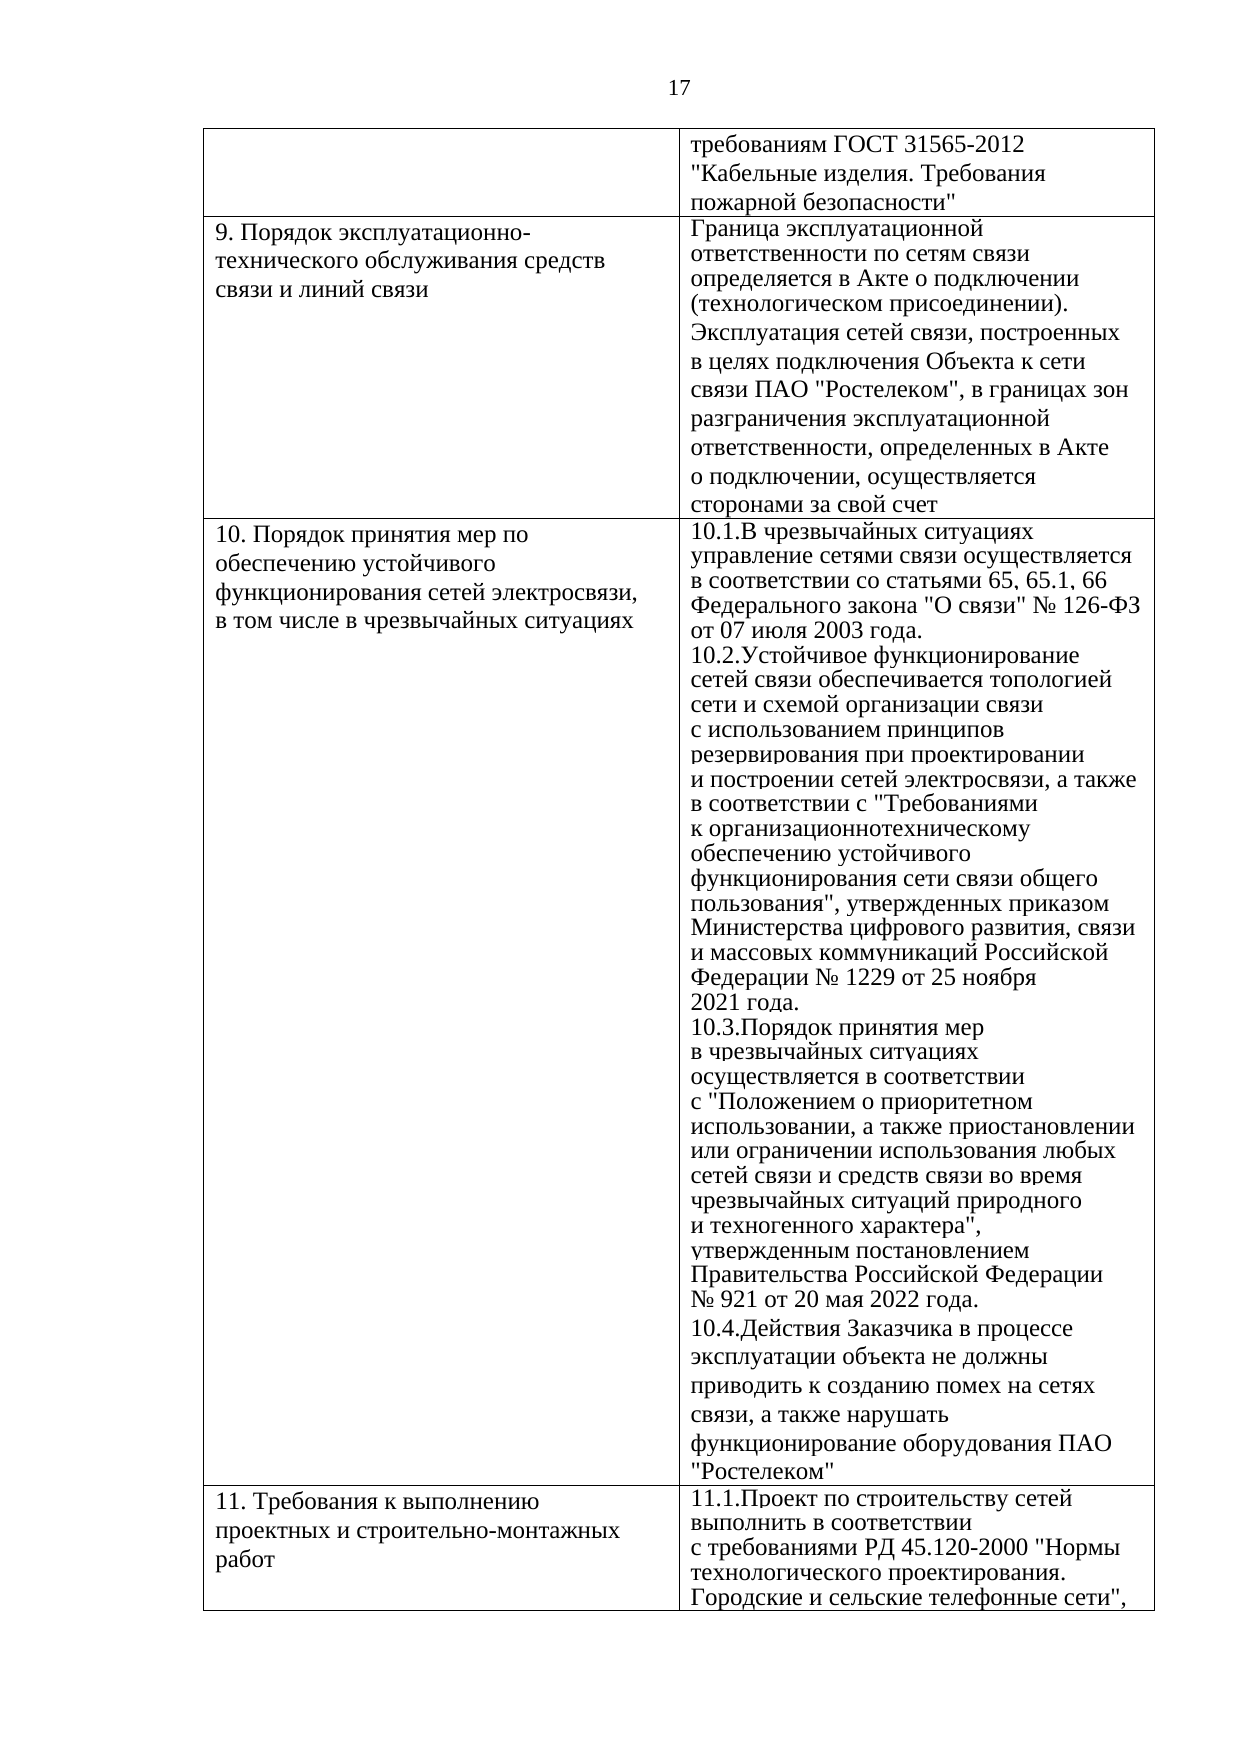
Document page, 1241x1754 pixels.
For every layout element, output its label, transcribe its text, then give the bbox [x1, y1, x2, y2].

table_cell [204, 129, 679, 216]
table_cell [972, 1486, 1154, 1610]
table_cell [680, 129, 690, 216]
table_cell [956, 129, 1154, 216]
table_cell 10. Порядок принятия мер по обеспечению устойчивого функционирования сетей электросвязи, в том числе в чрезвычайных ситуациях [204, 519, 679, 1485]
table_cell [204, 1486, 679, 1610]
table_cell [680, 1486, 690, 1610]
table_cell 9. Порядок эксплуатационнотехнического обслуживания средств связи и линий связи [204, 217, 679, 518]
table_cell 10.1.В чрезвычайных ситуациях управление сетями связи осуществляется в соответствии со статьями 65, 65.1, 66 Федерального закона "О связи" № 126-ФЗ от 07 июля 2003 года. 10.2.Устойчивое функционирование сетей связи обеспечивается топологией сети и схемой организации связи с использованием принципов резервирования при проектировании и построении сетей электросвязи, а также в соответствии с "Требованиями к организационнотехническому обеспечению устойчивого функционирования сети связи общего пользования", утвержденных приказом Министерства цифрового развития, связи и массовых коммуникаций Российской Федерации № 1229 от 25 ноября 2021 года. 10.3.Порядок принятия мер в чрезвычайных ситуациях осуществляется в соответствии с "Положением о приоритетном использовании, а также приостановлении или ограничении использования любых сетей связи и средств связи во время чрезвычайных ситуаций природного и техногенного характера", утвержденным постановлением Правительства Российской Федерации № 921 от 20 мая 2022 года. 10.4.Действия Заказчика в процессе эксплуатации объекта не должны приводить к созданию помех на сетях связи, а также нарушать функционирование оборудования ПАО "Ростелеком" [799, 519, 1154, 1485]
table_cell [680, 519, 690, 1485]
table_cell Граница эксплуатационной ответственности по сетям связи определяется в Акте о подключении (технологическом присоединении). Эксплуатация сетей связи, построенных в целях подключения Объекта к сети связи ПАО "Ростелеком", в границах зон разграничения эксплуатационной ответственности, определенных в Акте о подключении, осуществляется сторонами за свой счет [680, 217, 1154, 518]
